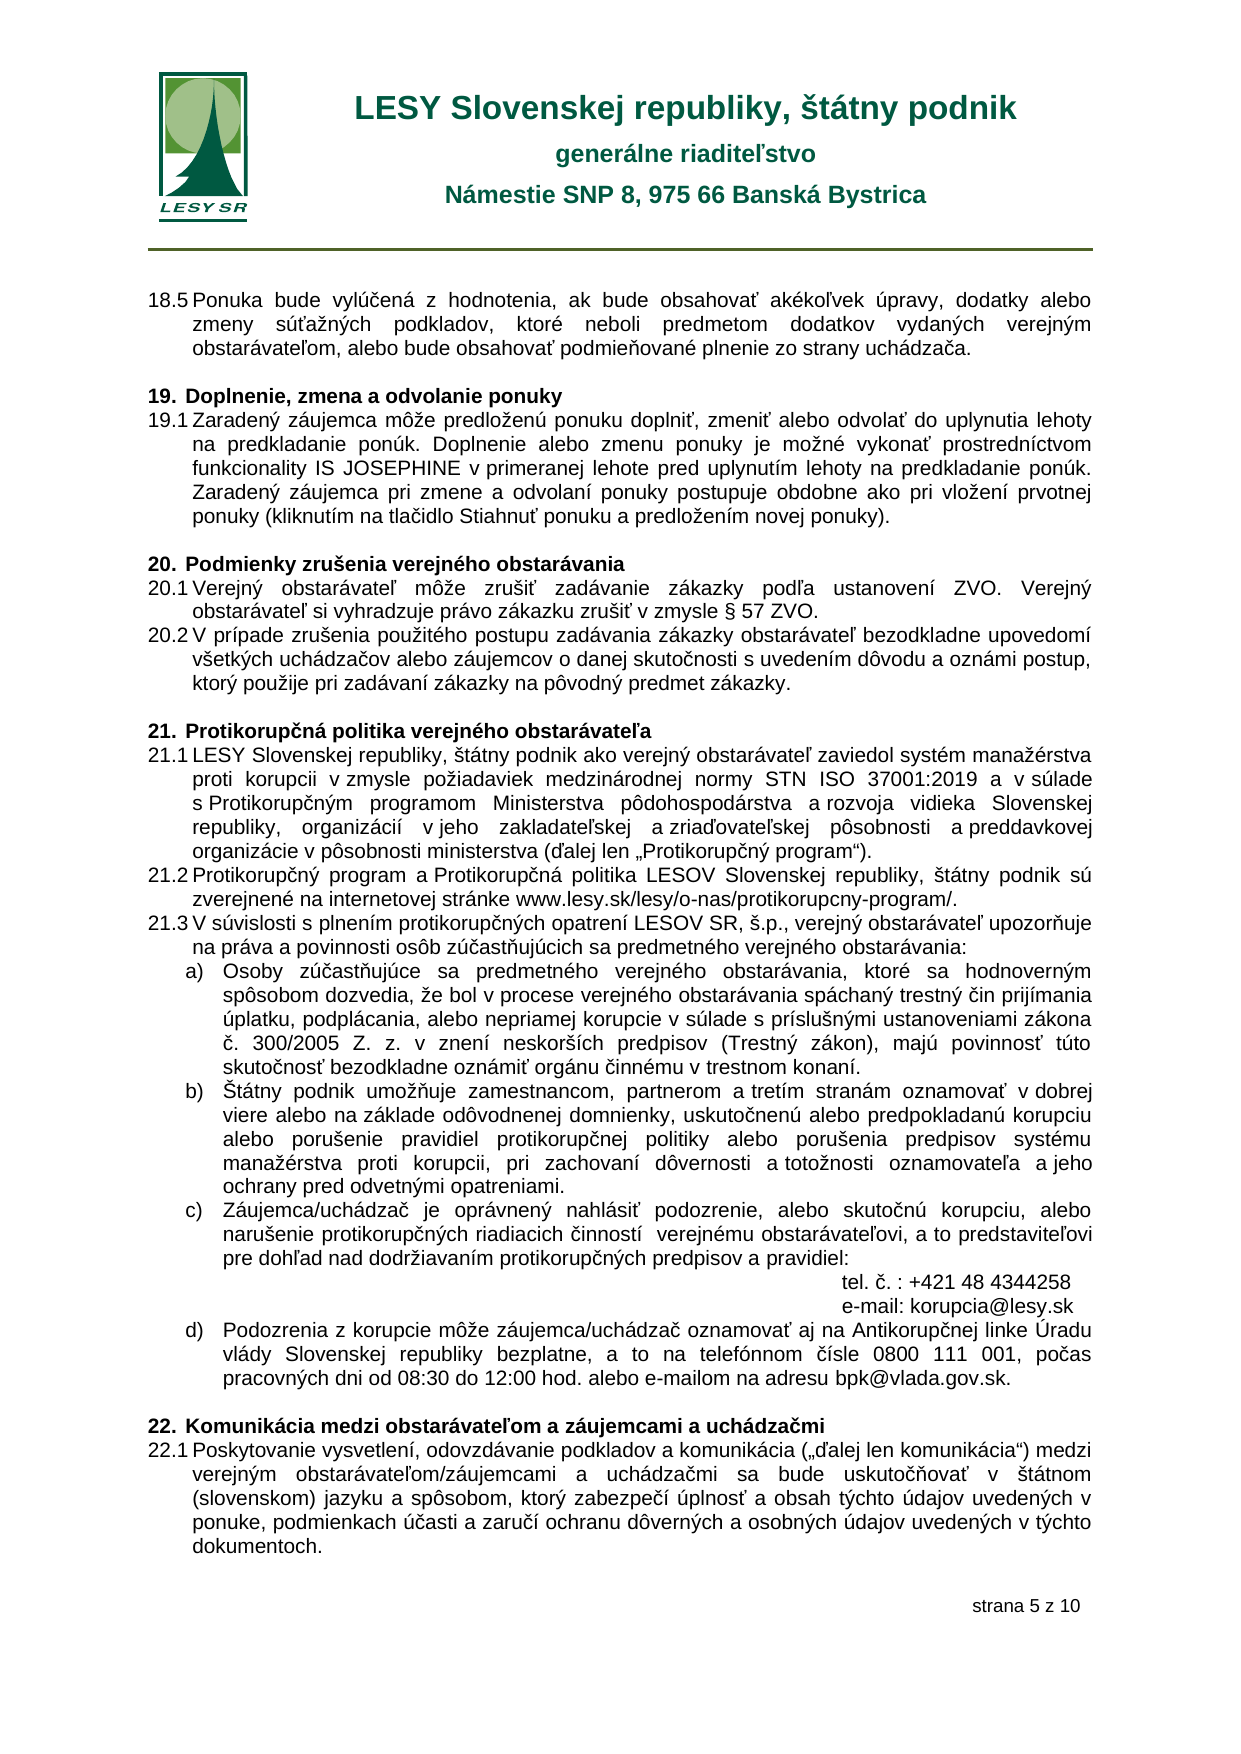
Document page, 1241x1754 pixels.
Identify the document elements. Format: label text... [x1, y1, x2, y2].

list Zaradený záujemca môže predloženú ponuku doplniť, zmeniť alebo odvolať do uplynutia lehoty na predkladanie ponúk. Doplnenie alebo zmenu ponuky je možné vykonať prostredníctvom funkcionality IS JOSEPHINE v primeranej lehote pred uplynutím lehoty na predkladanie ponúk. Zaradený záujemca pri zmene a odvolaní ponuky postupuje obdobne ako pri vložení prvotnej ponuky (kliknutím na tlačidlo Stiahnuť ponuku a predložením novej ponuky). [148, 408, 1093, 527]
list Ponuka bude vylúčená z hodnotenia, ak bude obsahovať akékoľvek úpravy, dodatky alebo zmeny súťažných podkladov, ktoré neboli predmetom dodatkov vydaných verejným obstarávateľom, alebo bude obsahovať podmieňované plnenie zo strany uchádzača. [148, 288, 1093, 360]
list Verejný obstarávateľ môže zrušiť zadávanie zákazky podľa ustanovení ZVO. Verejný obstarávateľ si vyhradzuje právo zákazku zrušiť v zmysle § 57 ZVO. [148, 575, 1093, 623]
list Protikorupčný program a Protikorupčná politika LESOV Slovenskej republiky, štátny podnik sú zverejnené na internetovej stránke www.lesy.sk/lesy/o-nas/protikorupcny-program/. [148, 863, 1093, 911]
list Poskytovanie vysvetlení, odovzdávanie podkladov a komunikácia („ďalej len komunikácia“) medzi verejným obstarávateľom/záujemcami a uchádzačmi sa bude uskutočňovať v štátnom (slovenskom) jazyku a spôsobom, ktorý zabezpečí úplnosť a obsah týchto údajov uvedených v ponuke, podmienkach účasti a zaručí ochranu dôverných a osobných údajov uvedených v týchto dokumentoch. [148, 1438, 1093, 1558]
list Podozrenia z korupcie môže záujemca/uchádzač oznamovať aj na Antikorupčnej linke Úradu vlády Slovenskej republiky bezplatne, a to na telefónnom čísle 0800 111 001, počas pracovných dni od 08:30 do 12:00 hod. alebo e-mailom na adresu bpk@vlada.gov.sk. [185, 1318, 1093, 1390]
list Podmienky zrušenia verejného obstarávania [148, 551, 1093, 575]
list Štátny podnik umožňuje zamestnancom, partnerom a tretím stranám oznamovať v dobrej viere alebo na základe odôvodnenej domnienky, uskutočnenú alebo predpokladanú korupciu alebo porušenie pravidiel protikorupčnej politiky alebo porušenia predpisov systému manažérstva proti korupcii, pri zachovaní dôvernosti a totožnosti oznamovateľa a jeho ochrany pred odvetnými opatreniami. [185, 1078, 1093, 1198]
list V prípade zrušenia použitého postupu zadávania zákazky obstarávateľ bezodkladne upovedomí všetkých uchádzačov alebo záujemcov o danej skutočnosti s uvedením dôvodu a oznámi postup, ktorý použije pri zadávaní zákazky na pôvodný predmet zákazky. [148, 623, 1093, 695]
list Doplnenie, zmena a odvolanie ponuky [148, 384, 1093, 408]
list Osoby zúčastňujúce sa predmetného verejného obstarávania, ktoré sa hodnoverným spôsobom dozvedia, že bol v procese verejného obstarávania spáchaný trestný čin prijímania úplatku, podplácania, alebo nepriamej korupcie v súlade s príslušnými ustanoveniami zákona č. 300/2005 Z. z. v znení neskorších predpisov (Trestný zákon), majú povinnosť túto skutočnosť bezodkladne oznámiť orgánu činnému v trestnom konaní. [185, 959, 1093, 1078]
list LESY Slovenskej republiky, štátny podnik ako verejný obstarávateľ zaviedol systém manažérstva proti korupcii v zmysle požiadaviek medzinárodnej normy STN ISO 37001:2019 a v súlade s Protikorupčným programom Ministerstva pôdohospodárstva a rozvoja vidieka Slovenskej republiky, organizácií v jeho zakladateľskej a zriaďovateľskej pôsobnosti a preddavkovej organizácie v pôsobnosti ministerstva (ďalej len „Protikorupčný program“). [148, 743, 1093, 863]
text tel. č. : +421 48 4344258 [148, 1270, 1093, 1294]
list V súvislosti s plnením protikorupčných opatrení LESOV SR, š.p., verejný obstarávateľ upozorňuje na práva a povinnosti osôb zúčastňujúcich sa predmetného verejného obstarávania: [148, 911, 1093, 959]
list Protikorupčná politika verejného obstarávateľa [148, 719, 1093, 743]
text e-mail: korupcia@lesy.sk [148, 1294, 1093, 1318]
list Záujemca/uchádzač je oprávnený nahlásiť podozrenie, alebo skutočnú korupciu, alebo narušenie protikorupčných riadiacich činností verejnému obstarávateľovi, a to predstaviteľovi pre dohľad nad dodržiavaním protikorupčných predpisov a pravidiel: [185, 1198, 1093, 1270]
list Komunikácia medzi obstarávateľom a záujemcami a uchádzačmi [148, 1414, 1093, 1438]
